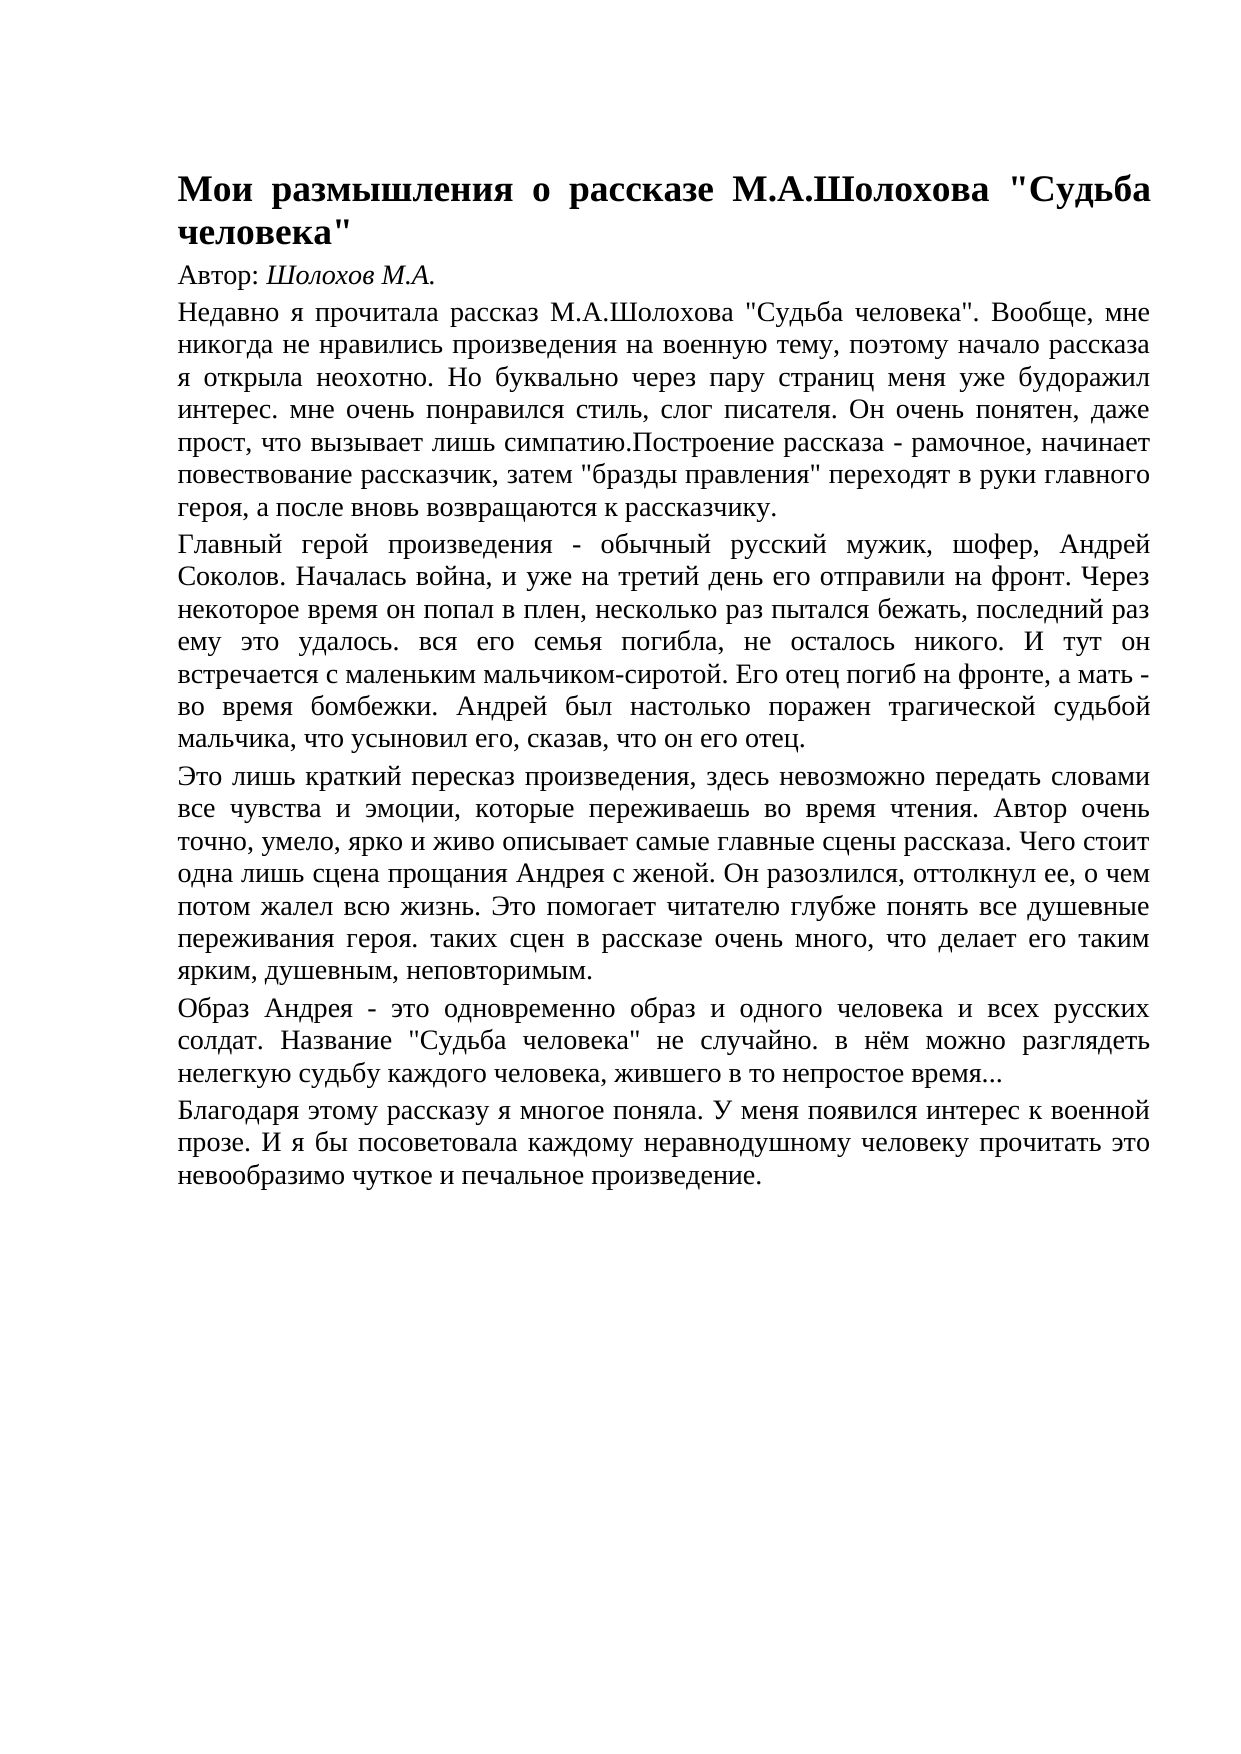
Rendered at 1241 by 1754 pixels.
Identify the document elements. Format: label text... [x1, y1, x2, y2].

subtitle Мои размышления о рассказе М.А.Шолохова "Судьба человека" [177, 166, 1152, 253]
text Автор: Шолохов М.А. [177, 258, 1152, 290]
text Недавно я прочитала рассказ М.А.Шолохова "Судьба человека". Вообще, мне никогда не нравились произведения на военную тему, поэтому начало рассказа я открыла неохотно. Но буквально через пару страниц меня уже будоражил интерес. мне очень понравился стиль, слог писателя. Он очень понятен, даже прост, что вызывает лишь симпатию.Построение рассказа - рамочное, начинает повествование рассказчик, затем "бразды правления" переходят в руки главного героя, а после вновь возвращаются к рассказчику. [177, 295, 1152, 522]
text Благодаря этому рассказу я многое поняла. У меня появился интерес к военной прозе. И я бы посоветовала каждому неравнодушному человеку прочитать это невообразимо чуткое и печальное произведение. [177, 1093, 1152, 1190]
text Это лишь краткий пересказ произведения, здесь невозможно передать словами все чувства и эмоции, которые переживаешь во время чтения. Автор очень точно, умело, ярко и живо описывает самые главные сцены рассказа. Чего стоит одна лишь сцена прощания Андрея с женой. Он разозлился, оттолкнул ее, о чем потом жалел всю жизнь. Это помогает читателю глубже понять все душевные переживания героя. таких сцен в рассказе очень много, что делает его таким ярким, душевным, неповторимым. [177, 759, 1152, 986]
text Главный герой произведения - обычный русский мужик, шофер, Андрей Соколов. Началась война, и уже на третий день его отправили на фронт. Через некоторое время он попал в плен, несколько раз пытался бежать, последний раз ему это удалось. вся его семья погибла, не осталось никого. И тут он встречается с маленьким мальчиком-сиротой. Его отец погиб на фронте, а мать - во время бомбежки. Андрей был настолько поражен трагической судьбой мальчика, что усыновил его, сказав, что он его отец. [177, 527, 1152, 754]
text Образ Андрея - это одновременно образ и одного человека и всех русских солдат. Название "Судьба человека" не случайно. в нём можно разглядеть нелегкую судьбу каждого человека, жившего в то непростое время... [177, 991, 1152, 1088]
